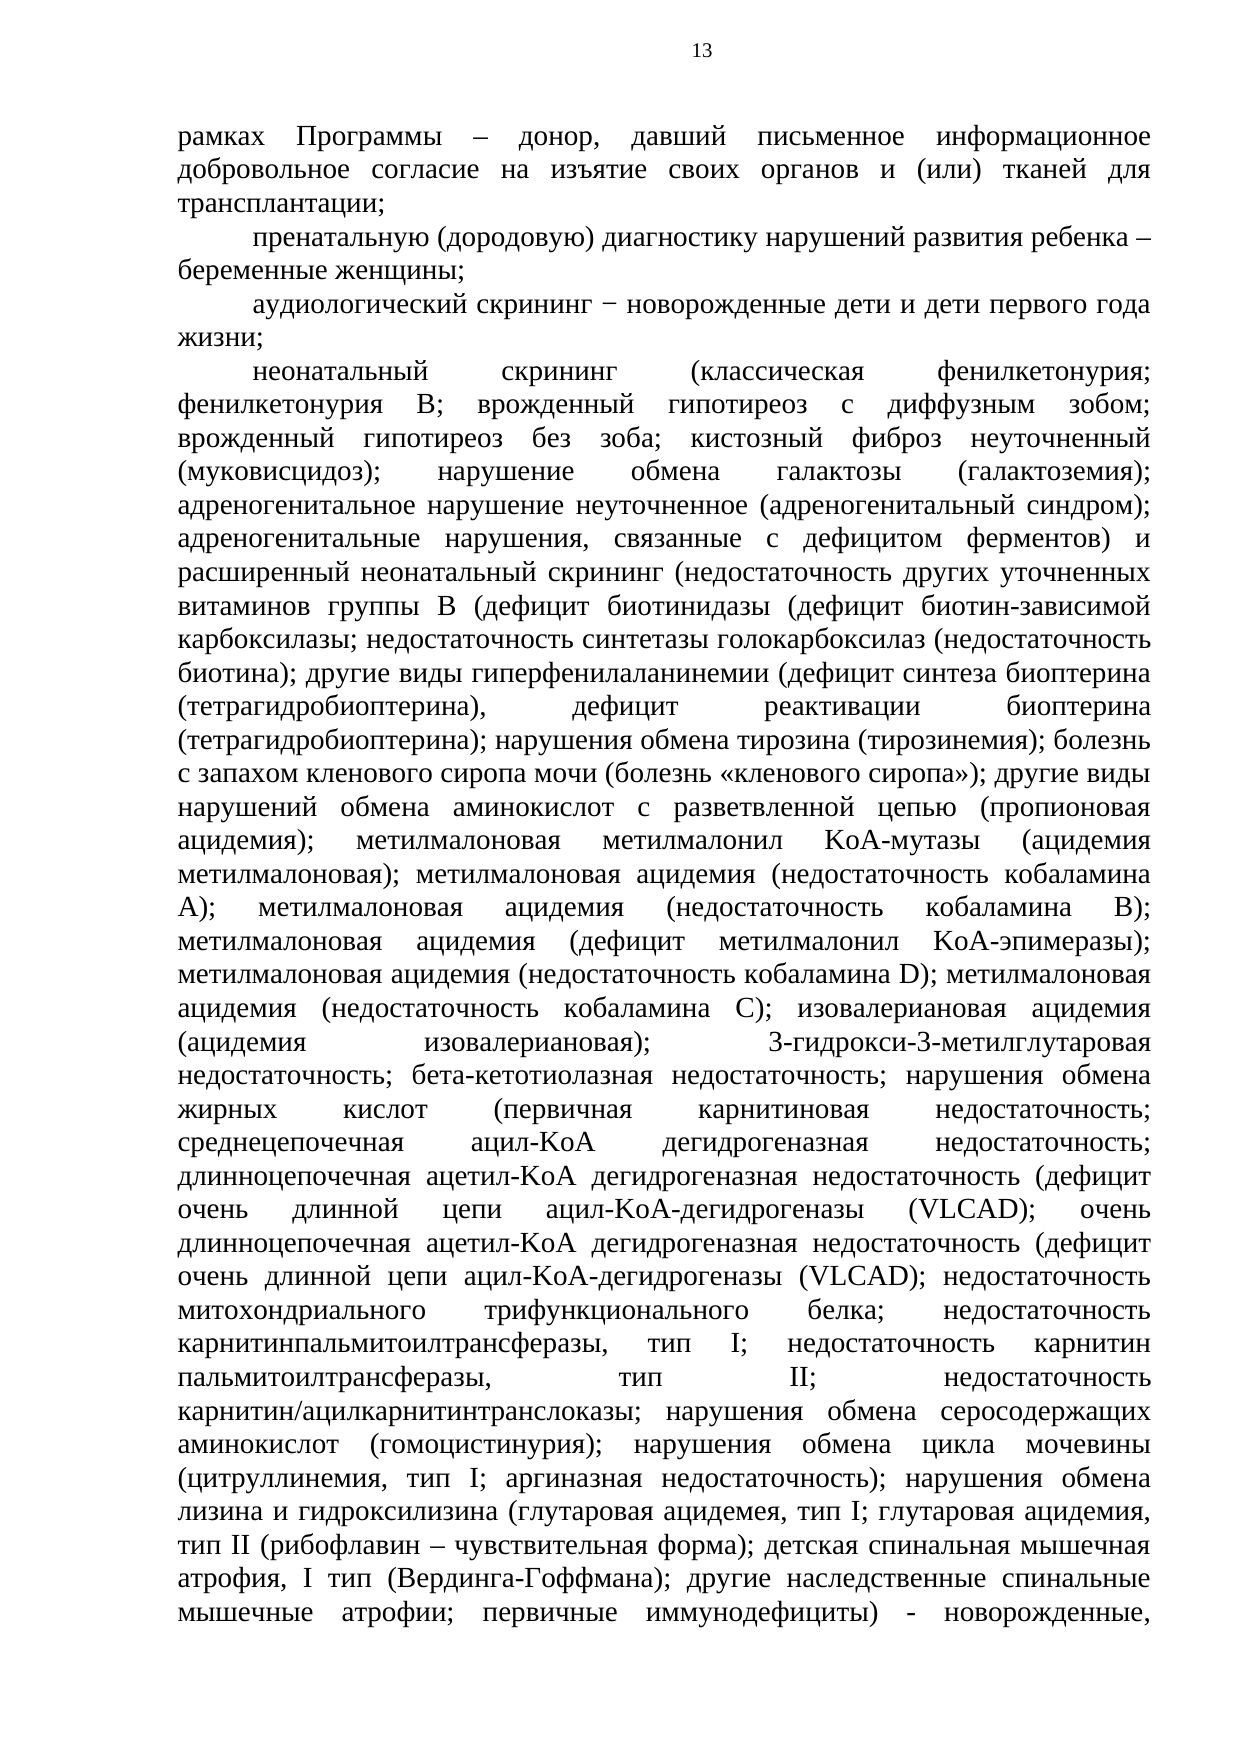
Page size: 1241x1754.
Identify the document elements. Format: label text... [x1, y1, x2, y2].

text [177, 118, 1152, 219]
text аудиологический скрининг − новорожденные дети и дети первого года жизни; [177, 286, 1152, 353]
text пренатальную (дородовую) диагностику нарушений развития ребенка – беременные женщины; [177, 219, 1152, 286]
